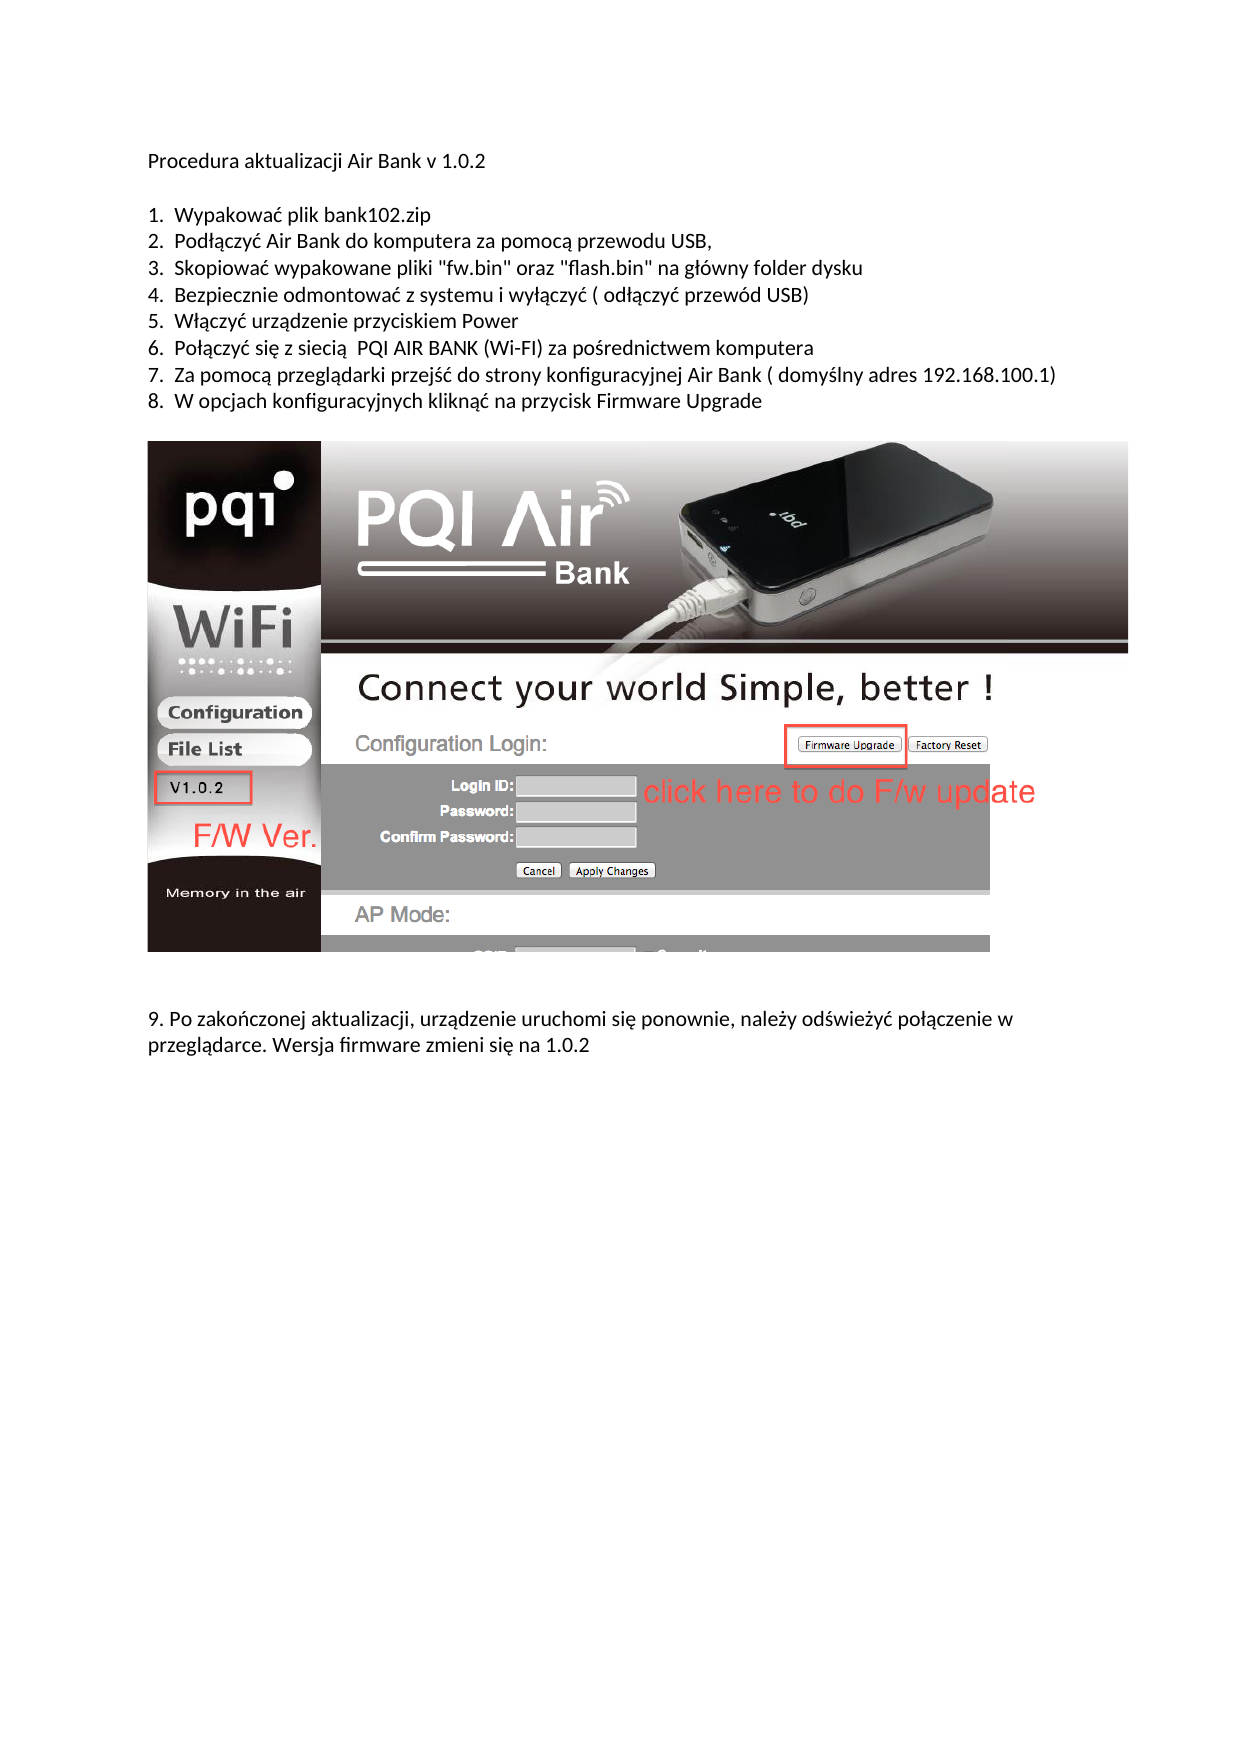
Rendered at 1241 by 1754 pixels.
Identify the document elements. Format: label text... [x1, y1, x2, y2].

text 7. Za pomocą przeglądarki przejść do strony konfiguracyjnej Air Bank ( domyślny adres 192.168.100.1) [148, 361, 1093, 388]
text 1. Wypakować plik bank102.zip [148, 201, 1093, 228]
text 6. Połączyć się z siecią PQI AIR BANK (Wi-FI) za pośrednictwem komputera [148, 334, 1093, 361]
text 9. Po zakończonej aktualizacji, urządzenie uruchomi się ponownie, należy odświeżyć połączenie w przeglądarce. Wersja firmware zmieni się na 1.0.2 [148, 1005, 1093, 1058]
text 3. Skopiować wypakowane pliki "fw.bin" oraz "flash.bin" na główny folder dysku [148, 254, 1093, 281]
text 8. W opcjach konfiguracyjnych kliknąć na przycisk Firmware Upgrade [148, 388, 1093, 414]
picture [147, 441, 1129, 952]
text 4. Bezpiecznie odmontować z systemu i wyłączyć ( odłączyć przewód USB) [148, 281, 1093, 308]
text 2. Podłączyć Air Bank do komputera za pomocą przewodu USB, [148, 228, 1093, 254]
text 5. Włączyć urządzenie przyciskiem Power [148, 308, 1093, 334]
text Procedura aktualizacji Air Bank v 1.0.2 [148, 148, 1093, 174]
